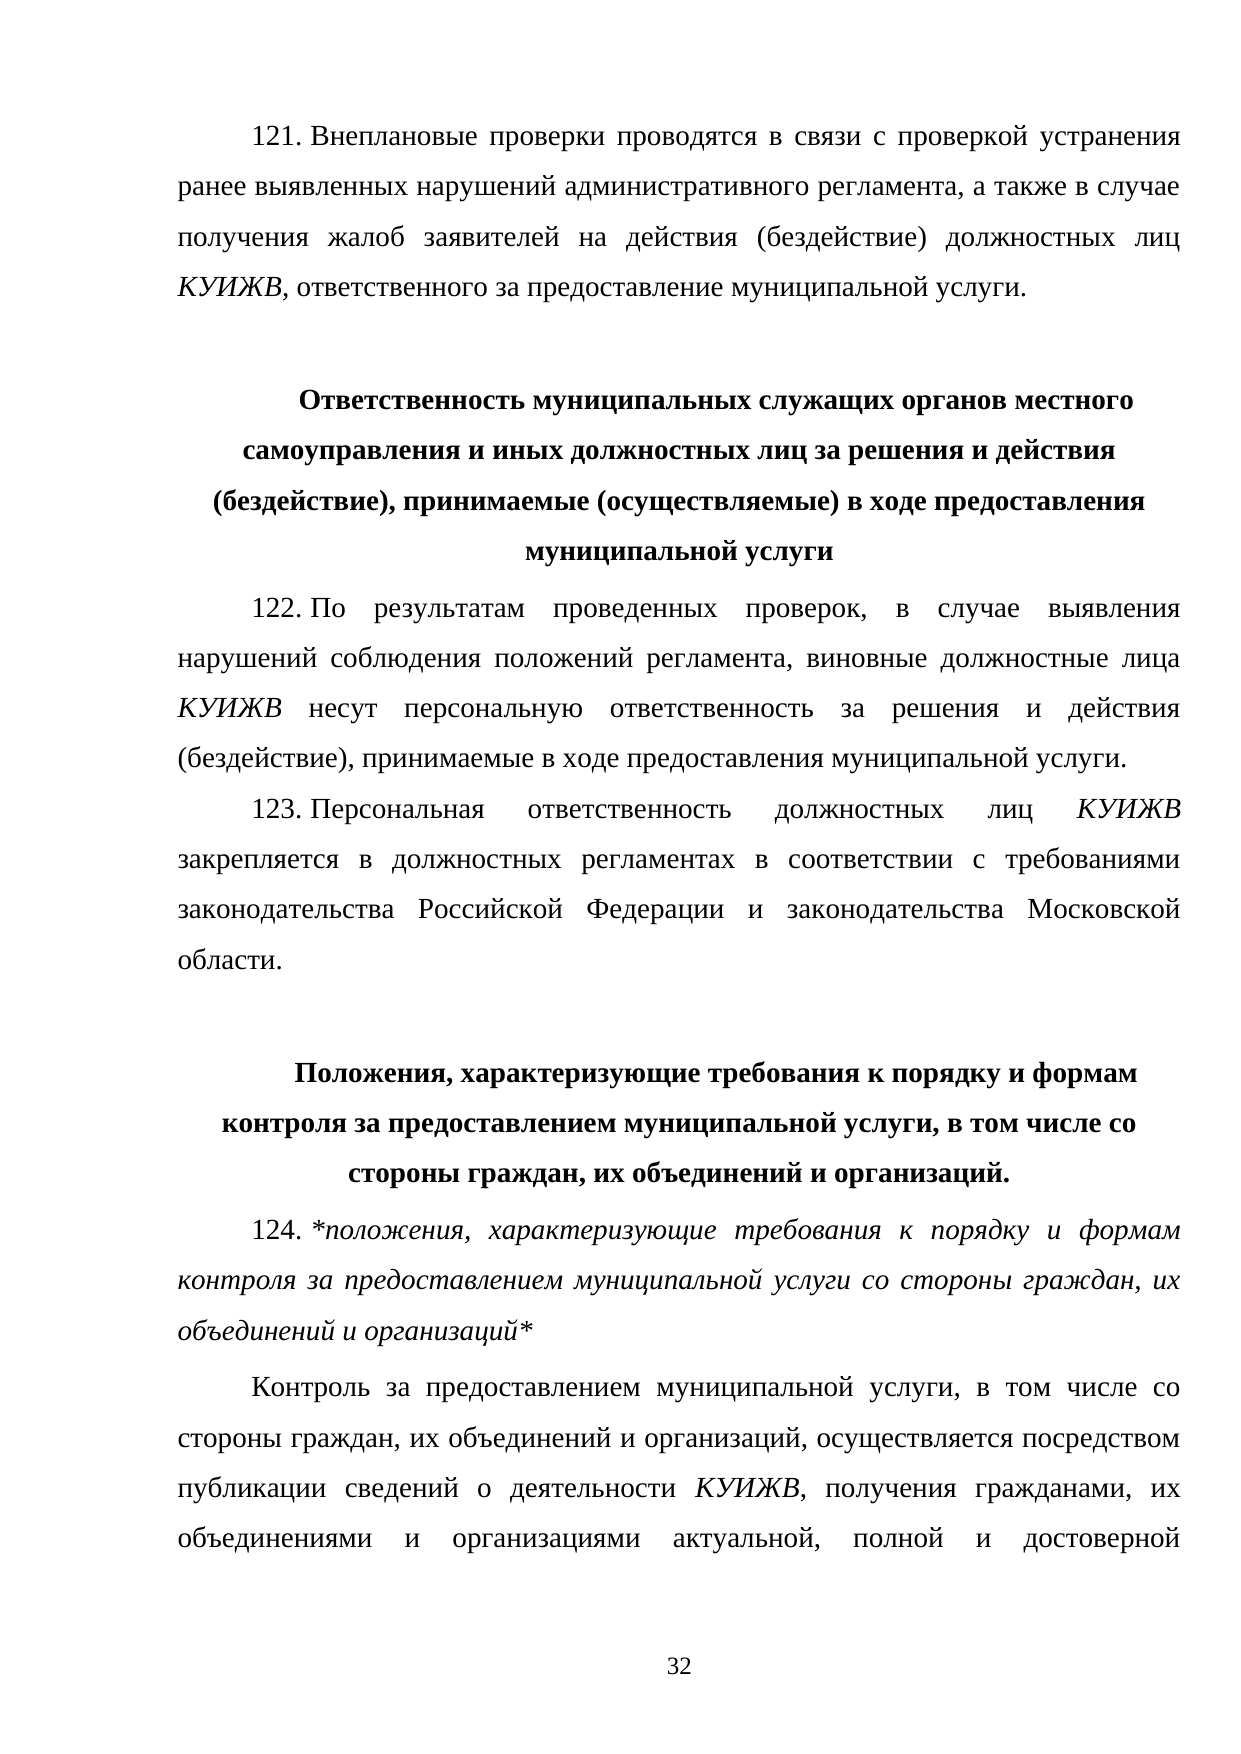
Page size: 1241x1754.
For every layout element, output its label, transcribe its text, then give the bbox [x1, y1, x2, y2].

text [177, 1369, 1181, 1554]
list Персональная ответственность должностных лиц КУИЖВ закрепляется в должностных регламентах в соответствии с требованиями законодательства Российской Федерации и законодательства Московской области. [177, 791, 1181, 975]
list Внеплановые проверки проводятся в связи с проверкой устранения ранее выявленных нарушений административного регламента, а также в случае получения жалоб заявителей на действия (бездействие) должностных лиц КУИЖВ, ответственного за предоставление муниципальной услуги. [177, 118, 1181, 303]
text Положения, характеризующие требования к порядку и формам контроля за предоставлением муниципальной услуги, в том числе со стороны граждан, их объединений и организаций. [177, 1055, 1181, 1189]
list *положения, характеризующие требования к порядку и формам контроля за предоставлением муниципальной услуги со стороны граждан, их объединений и организаций* [177, 1212, 1181, 1346]
list По результатам проведенных проверок, в случае выявления нарушений соблюдения положений регламента, виновные должностные лица КУИЖВ несут персональную ответственность за решения и действия (бездействие), принимаемые в ходе предоставления муниципальной услуги. [177, 590, 1181, 774]
text Ответственность муниципальных служащих органов местного самоуправления и иных должностных лиц за решения и действия (бездействие), принимаемые (осуществляемые) в ходе предоставления муниципальной услуги [177, 382, 1181, 567]
